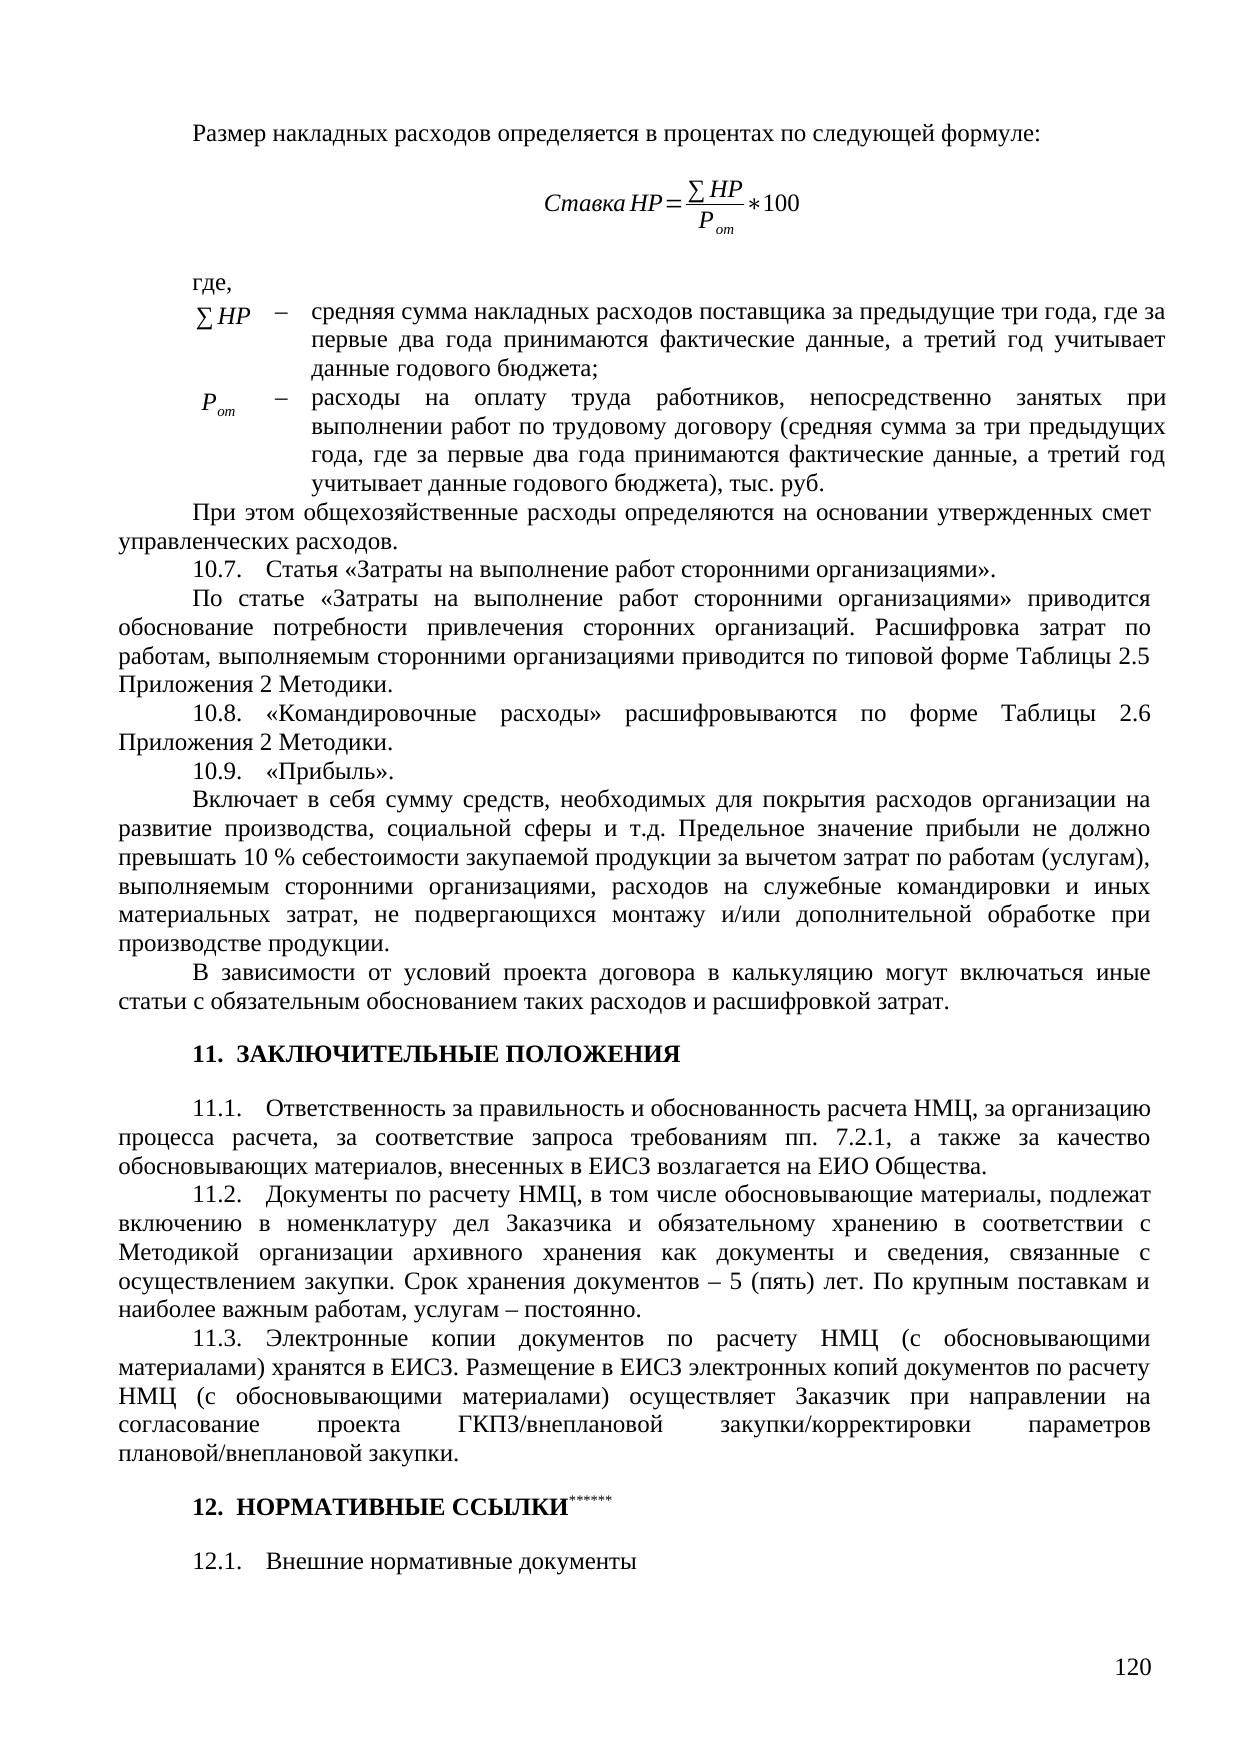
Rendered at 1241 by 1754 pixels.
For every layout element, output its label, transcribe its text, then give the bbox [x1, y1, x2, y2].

text Размер накладных расходов определяется в процентах по следующей формуле: [118, 118, 1152, 147]
list Электронные копии документов по расчету НМЦ (с обосновывающими материалами) хранятся в ЕИСЗ. Размещение в ЕИСЗ электронных копий документов по расчету НМЦ (с обосновывающими материалами) осуществляет Заказчик при направлении на согласование проекта ГКПЗ/внеплановой закупки/корректировки параметров плановой/внеплановой закупки. [118, 1323, 1152, 1467]
list В зависимости от условий проекта договора в калькуляцию могут включаться иные статьи с обязательным обоснованием таких расходов и расшифровкой затрат. [118, 957, 1152, 1014]
list Нормативные ссылки****** [118, 1492, 1152, 1521]
list заключительные положения [118, 1039, 1152, 1068]
text Включает в себя сумму средств, необходимых для покрытия расходов организации на развитие производства, социальной сферы и т.д. Предельное значение прибыли не должно превышать 10 % себестоимости закупаемой продукции за вычетом затрат по работам (услугам), выполняемым сторонними организациями, расходов на служебные командировки и иных материальных затрат, не подвергающихся монтажу и/или дополнительной обработке при производстве продукции. [118, 784, 1152, 957]
list Внешние нормативные документы [118, 1546, 1152, 1574]
list Документы по расчету НМЦ, в том числе обосновывающие материалы, подлежат включению в номенклатуру дел Заказчика и обязательному хранению в соответствии с Методикой организации архивного хранения как документы и сведения, связанные с осуществлением закупки. Срок хранения документов – 5 (пять) лет. По крупным поставкам и наиболее важным работам, услугам – постоянно. [118, 1179, 1152, 1323]
list «Командировочные расходы» расшифровываются по форме Таблицы 2.6 Приложения 2 Методики. [118, 698, 1152, 756]
list «Прибыль». [118, 756, 1152, 784]
text При этом общехозяйственные расходы определяются на основании утвержденных смет управленческих расходов. [118, 497, 1152, 554]
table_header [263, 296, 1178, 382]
list Ответственность за правильность и обоснованность расчета НМЦ, за организацию процесса расчета, за соответствие запроса требованиям пп. 7.2.1, а также за качество обосновывающих материалов, внесенных в ЕИСЗ возлагается на ЕИО Общества. [118, 1093, 1152, 1179]
list Статья «Затраты на выполнение работ сторонними организациями». [118, 554, 1152, 583]
text По статье «Затраты на выполнение работ сторонними организациями» приводится обоснование потребности привлечения сторонних организаций. Расшифровка затрат по работам, выполняемым сторонними организациями приводится по типовой форме Таблицы 2.5 Приложения 2 Методики. [118, 583, 1152, 698]
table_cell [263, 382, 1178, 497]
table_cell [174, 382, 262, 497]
text где, [118, 267, 1152, 296]
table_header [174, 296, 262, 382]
